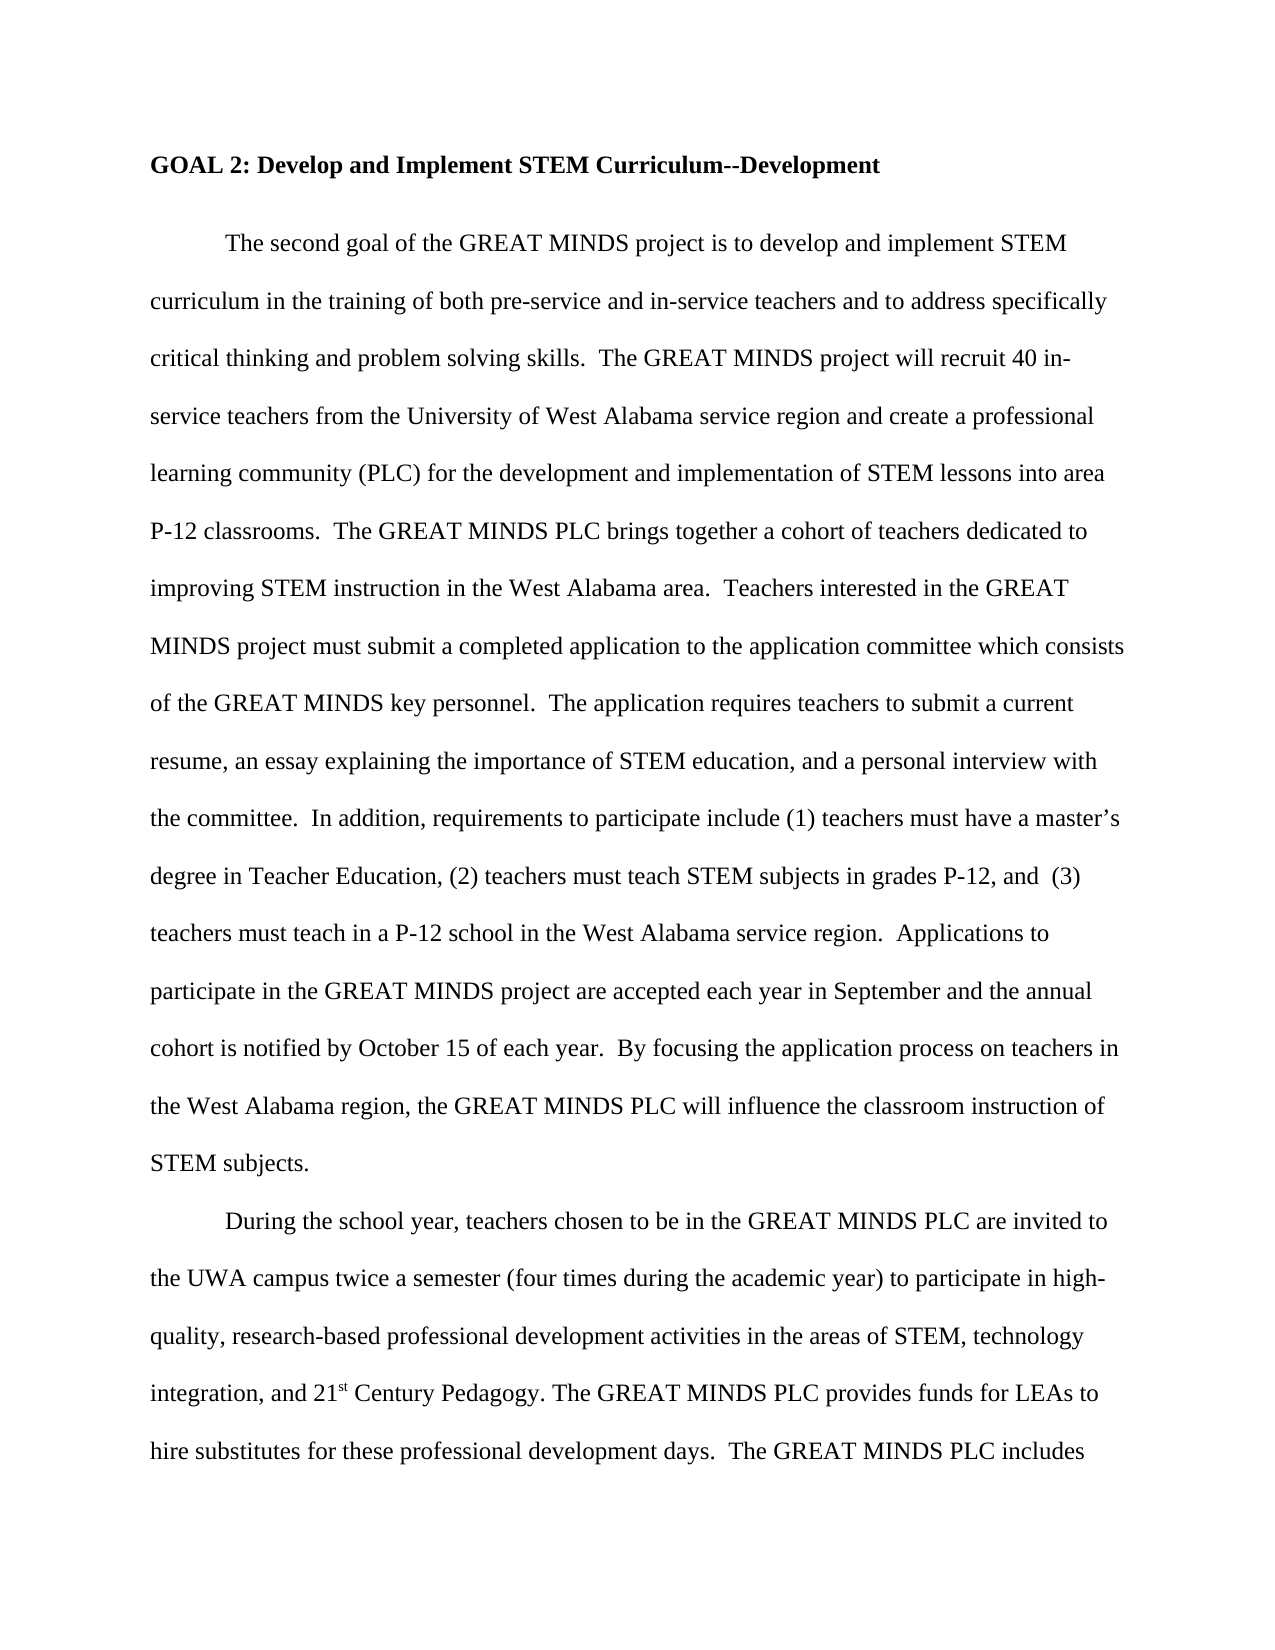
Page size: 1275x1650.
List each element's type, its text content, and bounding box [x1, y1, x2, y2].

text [150, 1206, 1125, 1464]
text The second goal of the GREAT MINDS project is to develop and implement STEM curriculum in the training of both pre-service and in-service teachers and to address specifically critical thinking and problem solving skills. The GREAT MINDS project will recruit 40 in-service teachers from the University of West Alabama service region and create a professional learning community (PLC) for the development and implementation of STEM lessons into area P-12 classrooms. The GREAT MINDS PLC brings together a cohort of teachers dedicated to improving STEM instruction in the West Alabama area. Teachers interested in the GREAT MINDS project must submit a completed application to the application committee which consists of the GREAT MINDS key personnel. The application requires teachers to submit a current resume, an essay explaining the importance of STEM education, and a personal interview with the committee. In addition, requirements to participate include (1) teachers must have a master’s degree in Teacher Education, (2) teachers must teach STEM subjects in grades P-12, and (3) teachers must teach in a P-12 school in the West Alabama service region. Applications to participate in the GREAT MINDS project are accepted each year in September and the annual cohort is notified by October 15 of each year. By focusing the application process on teachers in the West Alabama region, the GREAT MINDS PLC will influence the classroom instruction of STEM subjects. [150, 228, 1125, 1177]
text GOAL 2: Develop and Implement STEM Curriculum--Development [150, 150, 1125, 179]
